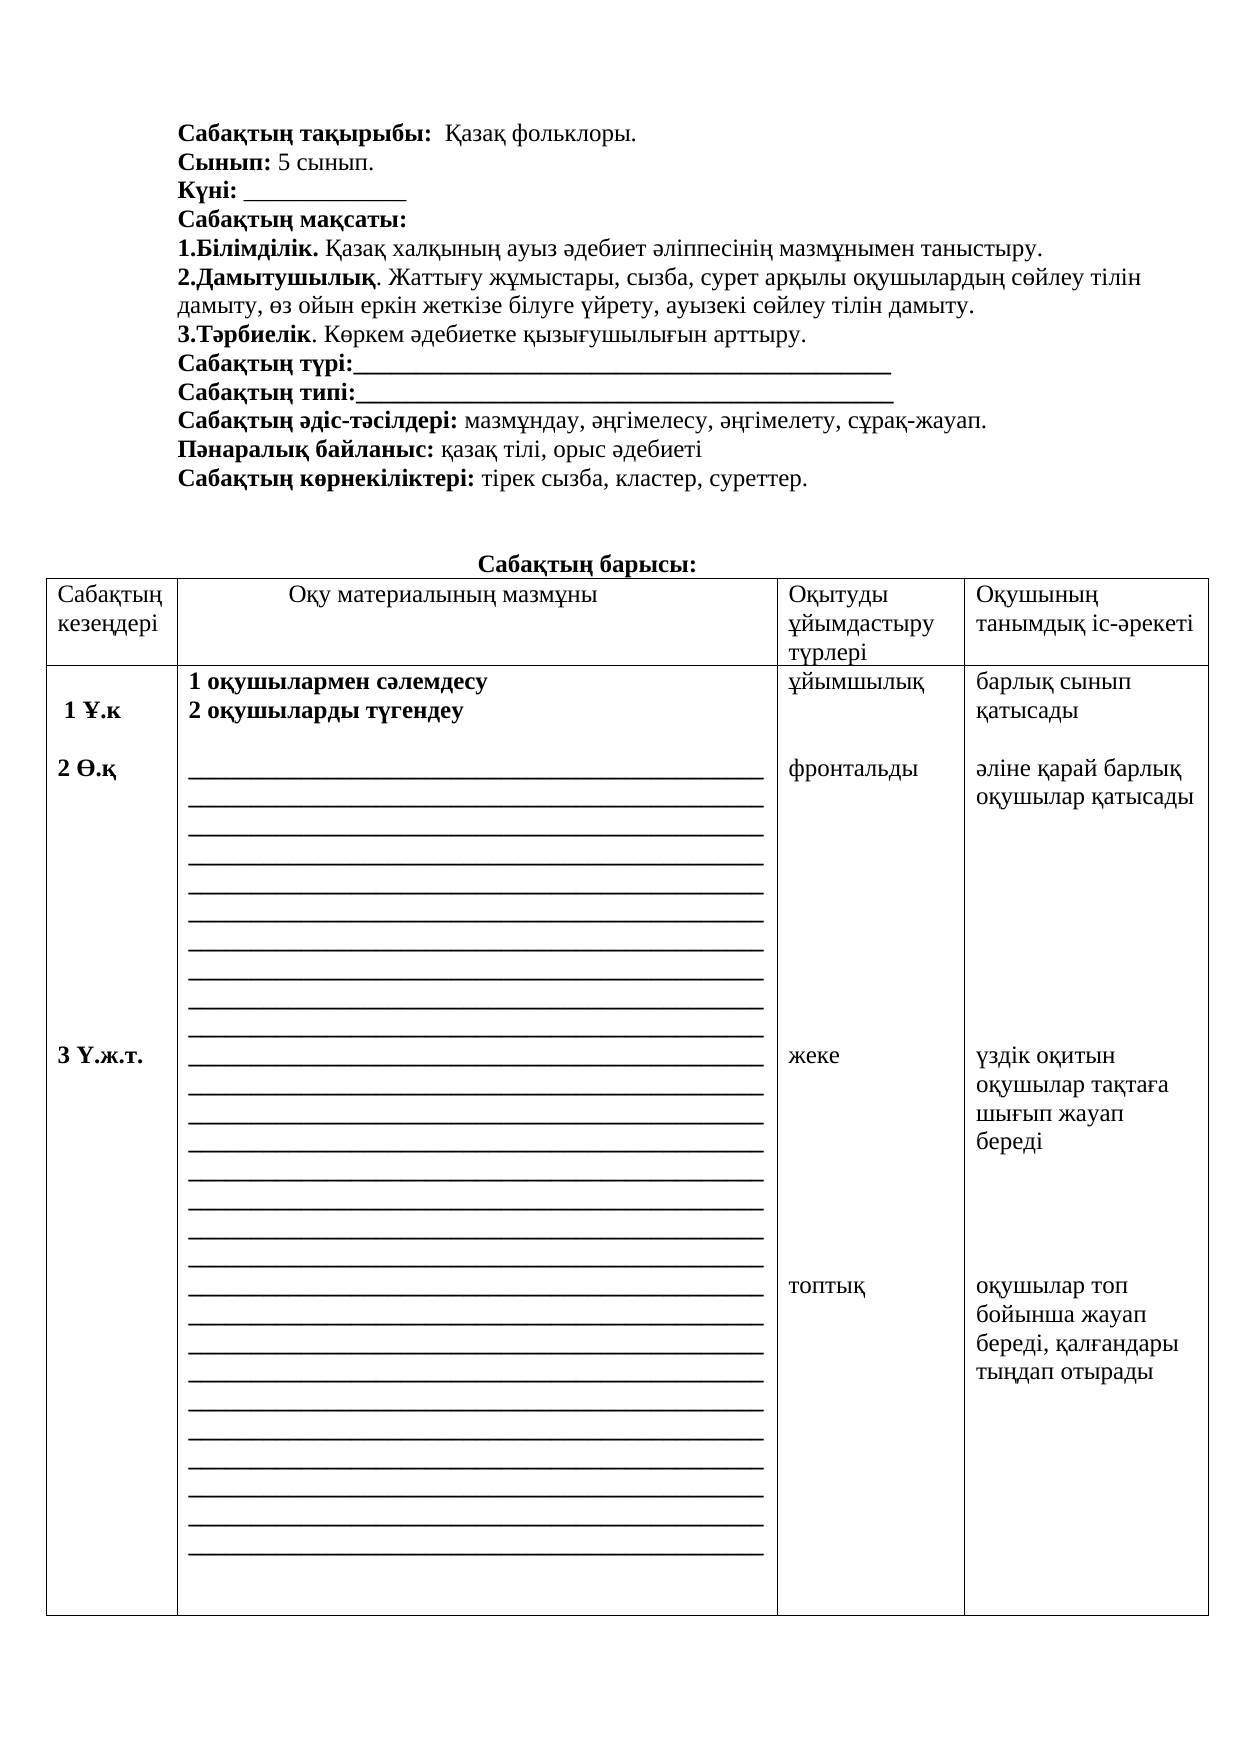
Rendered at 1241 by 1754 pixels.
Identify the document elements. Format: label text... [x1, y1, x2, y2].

text Сабақтың мақсаты: [177, 204, 1152, 233]
table_header Сабақтың кезеңдері [47, 579, 177, 665]
table_cell ұйымшылық фронтальды жеке топтық [778, 666, 964, 1615]
text 1.Білімділік. Қазақ халқының ауыз әдебиет әліппесінің мазмұнымен таныстыру. [177, 233, 1152, 262]
text Сынып: 5 сынып. [177, 147, 1152, 176]
table_header Оқушының танымдық іс-әрекеті [965, 579, 1208, 665]
text Сабақтың көрнекіліктері: тірек сызба, кластер, суреттер. [177, 463, 1152, 492]
text Пәнаралық байланыс: қазақ тілі, орыс әдебиеті [177, 434, 1152, 463]
table_cell 1 Ұ.к 2 Ө.қ 3 Ү.ж.т. [47, 666, 177, 1615]
table_header Оқу материалының мазмұны [178, 579, 777, 665]
text 2.Дамытушылық. Жаттығу жұмыстары, сызба, сурет арқылы оқушылардың сөйлеу тілін дамыту, өз ойын еркін жеткізе білуге үйрету, ауызекі сөйлеу тілін дамыту. [177, 262, 1152, 319]
text Сабақтың әдіс-тәсілдері: мазмұндау, әңгімелесу, әңгімелету, сұрақ-жауап. [177, 406, 1152, 434]
table_header Оқытуды ұйымдастыру түрлері [778, 579, 964, 665]
text Күні: _____________ [177, 176, 1152, 204]
text 3.Тәрбиелік. Көркем әдебиетке қызығушылығын арттыру. [177, 319, 1152, 348]
table_cell 1 оқушылармен сәлемдесу 2 оқушыларды түгендеу ________________________________________________________________________________________________________________________________________________________________________________________________________________________________________________________________________________________________________________________________________________________________________________________________________________________________________________________________________________________________________________________________________________________________________________________________________________________________________________________________________________________________________________________________________________________________________________________________________________________________________________________________________________________________________________________________________________________________________________________________________________________________________________________________________________________________________________________________________________________________________________________________________________________________________________________________________________________________________________________________________ [178, 666, 777, 1615]
text Сабақтың типі:___________________________________________ [177, 377, 1152, 406]
text Сабақтың түрі:___________________________________________ [177, 348, 1152, 377]
text Сабақтың барысы: [177, 549, 1152, 578]
table_cell барлық сынып қатысады әліне қарай барлық оқушылар қатысады үздік оқитын оқушылар тақтаға шығып жауап береді оқушылар топ бойынша жауап береді, қалғандары тыңдап отырады [965, 666, 1208, 1615]
text Сабақтың тақырыбы: Қазақ фольклоры. [177, 118, 1152, 147]
